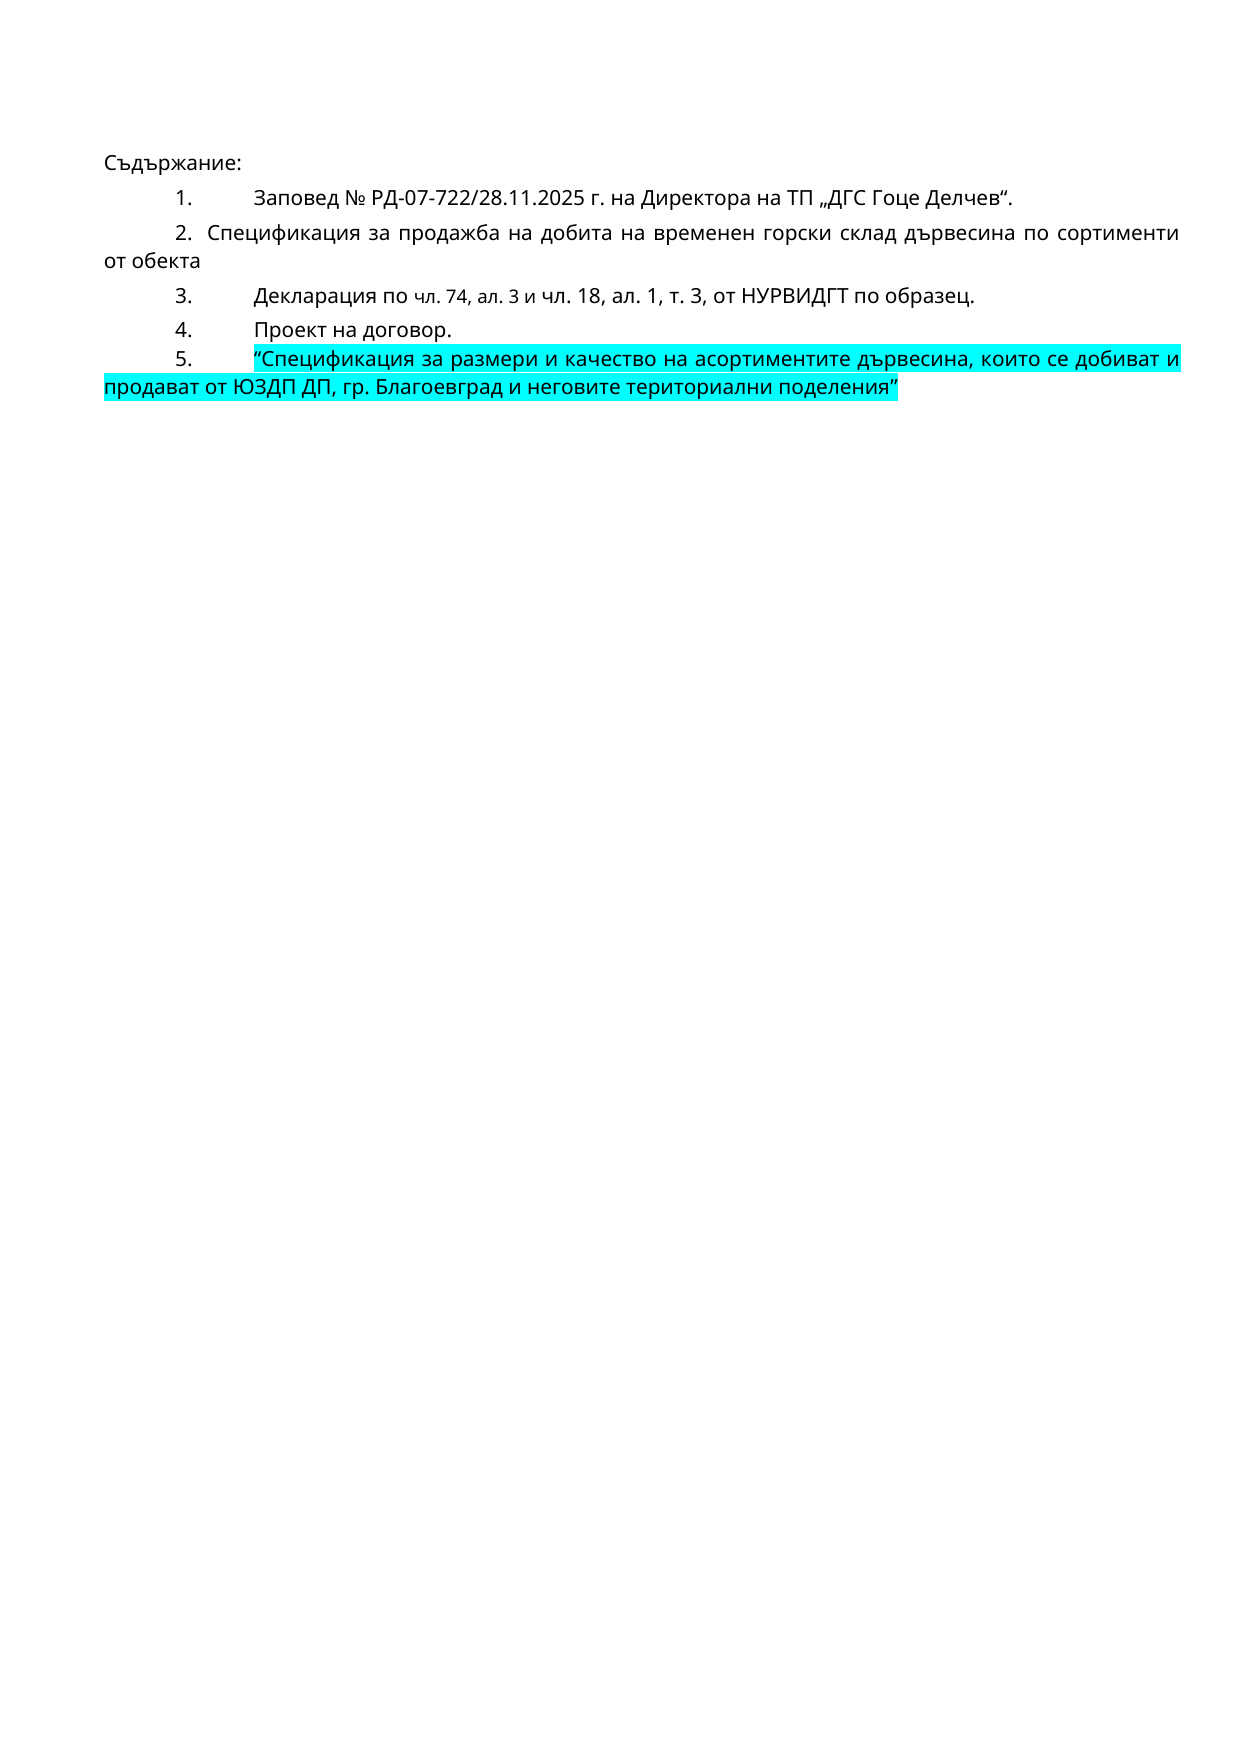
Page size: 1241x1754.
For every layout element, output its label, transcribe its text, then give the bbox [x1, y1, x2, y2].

list Декларация по чл. 74, ал. 3 и чл. 18, ал. 1, т. 3, от НУРВИДГТ по образец. [103, 281, 1181, 309]
text Съдържание: [103, 148, 1181, 177]
list Проект на договор. [103, 316, 1181, 344]
list Спецификация за продажба на добита на временен горски склад дървесина по сортименти от обекта [103, 218, 1181, 275]
list “Спецификация за размери и качество на асортиментите дървесина, които се добиват и продават от ЮЗДП ДП, гр. Благоевград и неговите териториални поделения” [103, 344, 1181, 401]
list Заповед № РД-07-722/28.11.2025 г. на Директора на ТП „ДГС Гоце Делчев“. [103, 183, 1181, 212]
